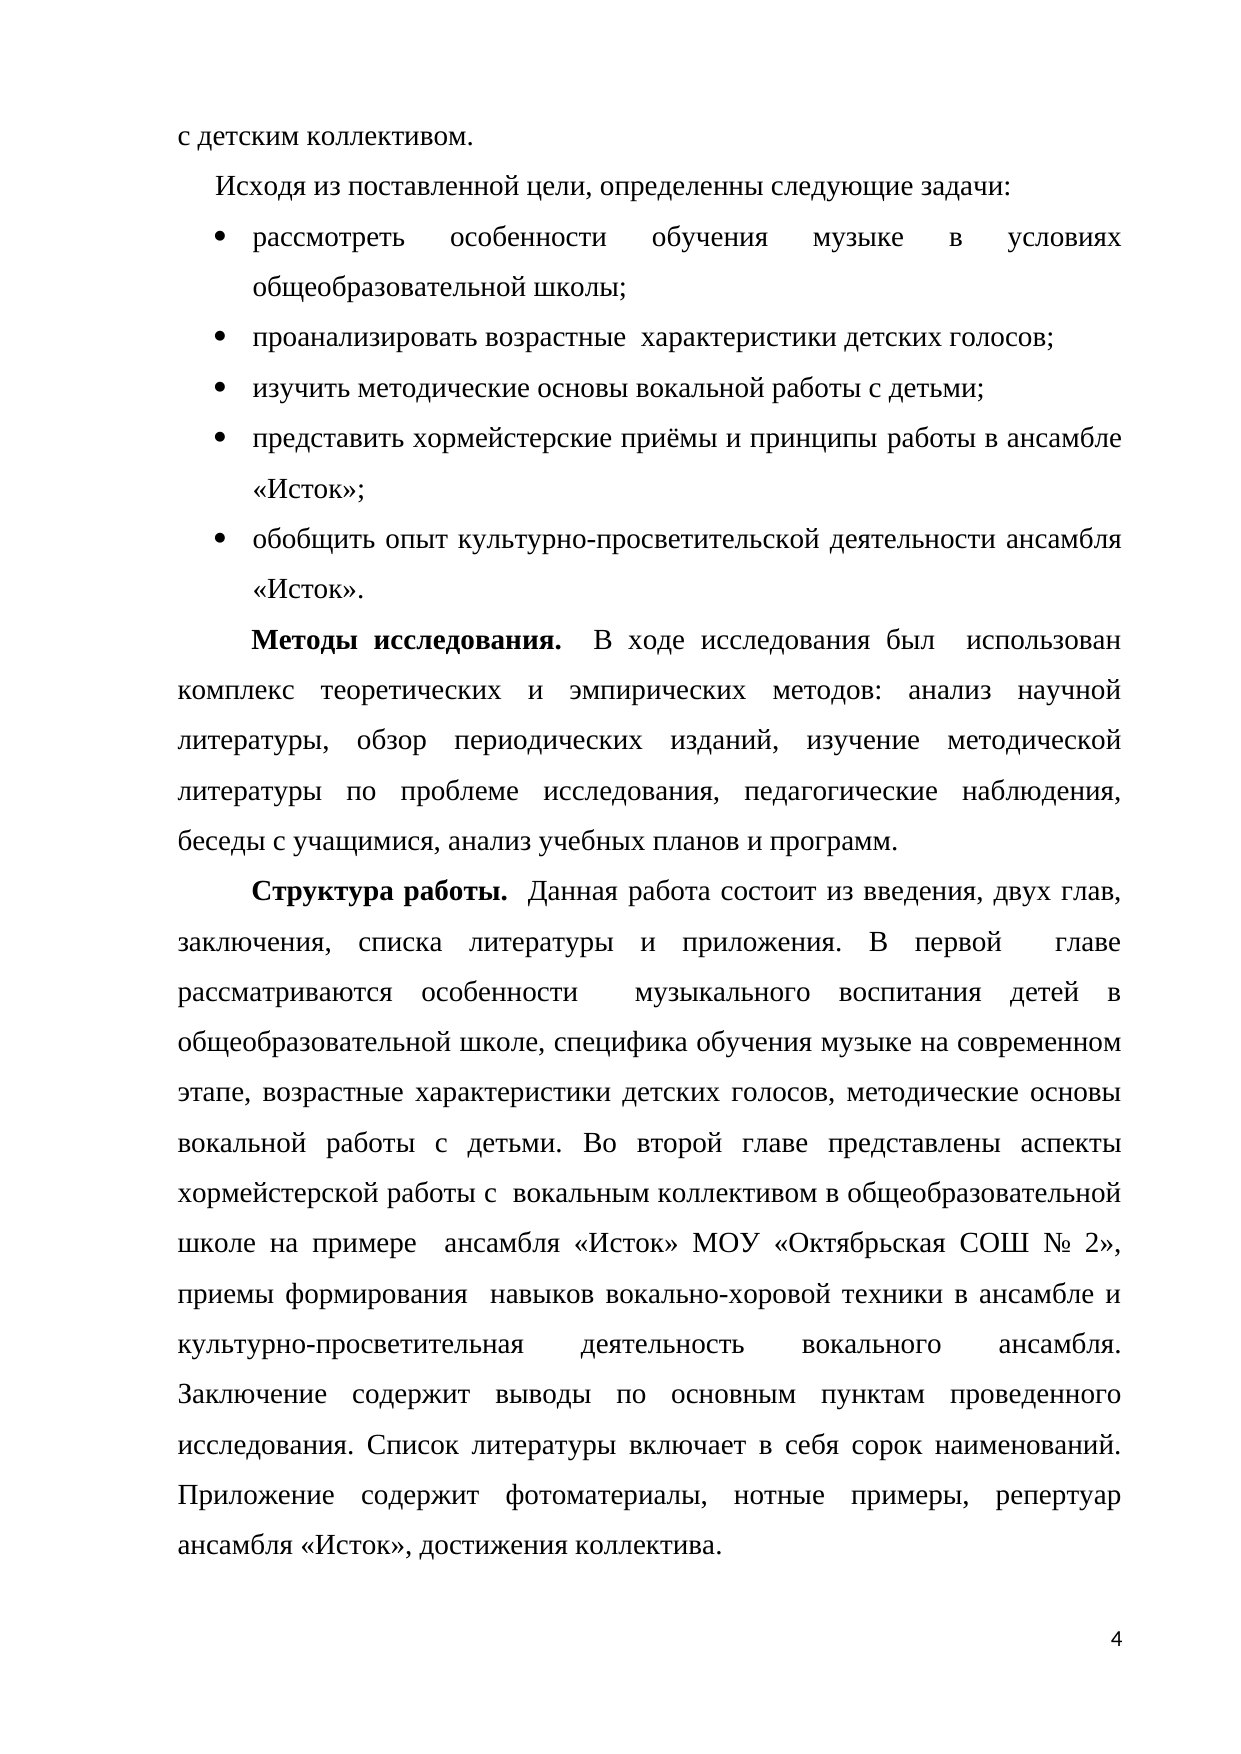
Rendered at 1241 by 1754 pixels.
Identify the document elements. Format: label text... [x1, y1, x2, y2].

list проанализировать возрастные характеристики детских голосов; [215, 319, 1122, 353]
list представить хормейстерские приёмы и принципы работы в ансамбле «Исток»; [215, 420, 1122, 504]
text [177, 118, 1122, 152]
text Структура работы. Данная работа состоит из введения, двух глав, заключения, списка литературы и приложения. В первой главе рассматриваются особенности музыкального воспитания детей в общеобразовательной школе, специфика обучения музыке на современном этапе, возрастные характеристики детских голосов, методические основы вокальной работы с детьми. Во второй главе представлены аспекты хормейстерской работы с вокальным коллективом в общеобразовательной школе на примере ансамбля «Исток» МОУ «Октябрьская СОШ № 2», приемы формирования навыков вокально-хоровой техники в ансамбле и культурно-просветительная деятельность вокального ансамбля. Заключение содержит выводы по основным пунктам проведенного исследования. Список литературы включает в себя сорок наименований. Приложение содержит фотоматериалы, нотные примеры, репертуар ансамбля «Исток», достижения коллектива. [177, 873, 1122, 1561]
list изучить методические основы вокальной работы с детьми; [215, 370, 1122, 403]
list рассмотреть особенности обучения музыке в условиях общеобразовательной школы; [215, 219, 1122, 303]
text Методы исследования. В ходе исследования был использован комплекс теоретических и эмпирических методов: анализ научной литературы, обзор периодических изданий, изучение методической литературы по проблеме исследования, педагогические наблюдения, беседы с учащимися, анализ учебных планов и программ. [177, 622, 1122, 857]
list обобщить опыт культурно-просветительской деятельности ансамбля «Исток». [215, 521, 1122, 605]
text Исходя из поставленной цели, определенны следующие задачи: [177, 168, 1122, 202]
